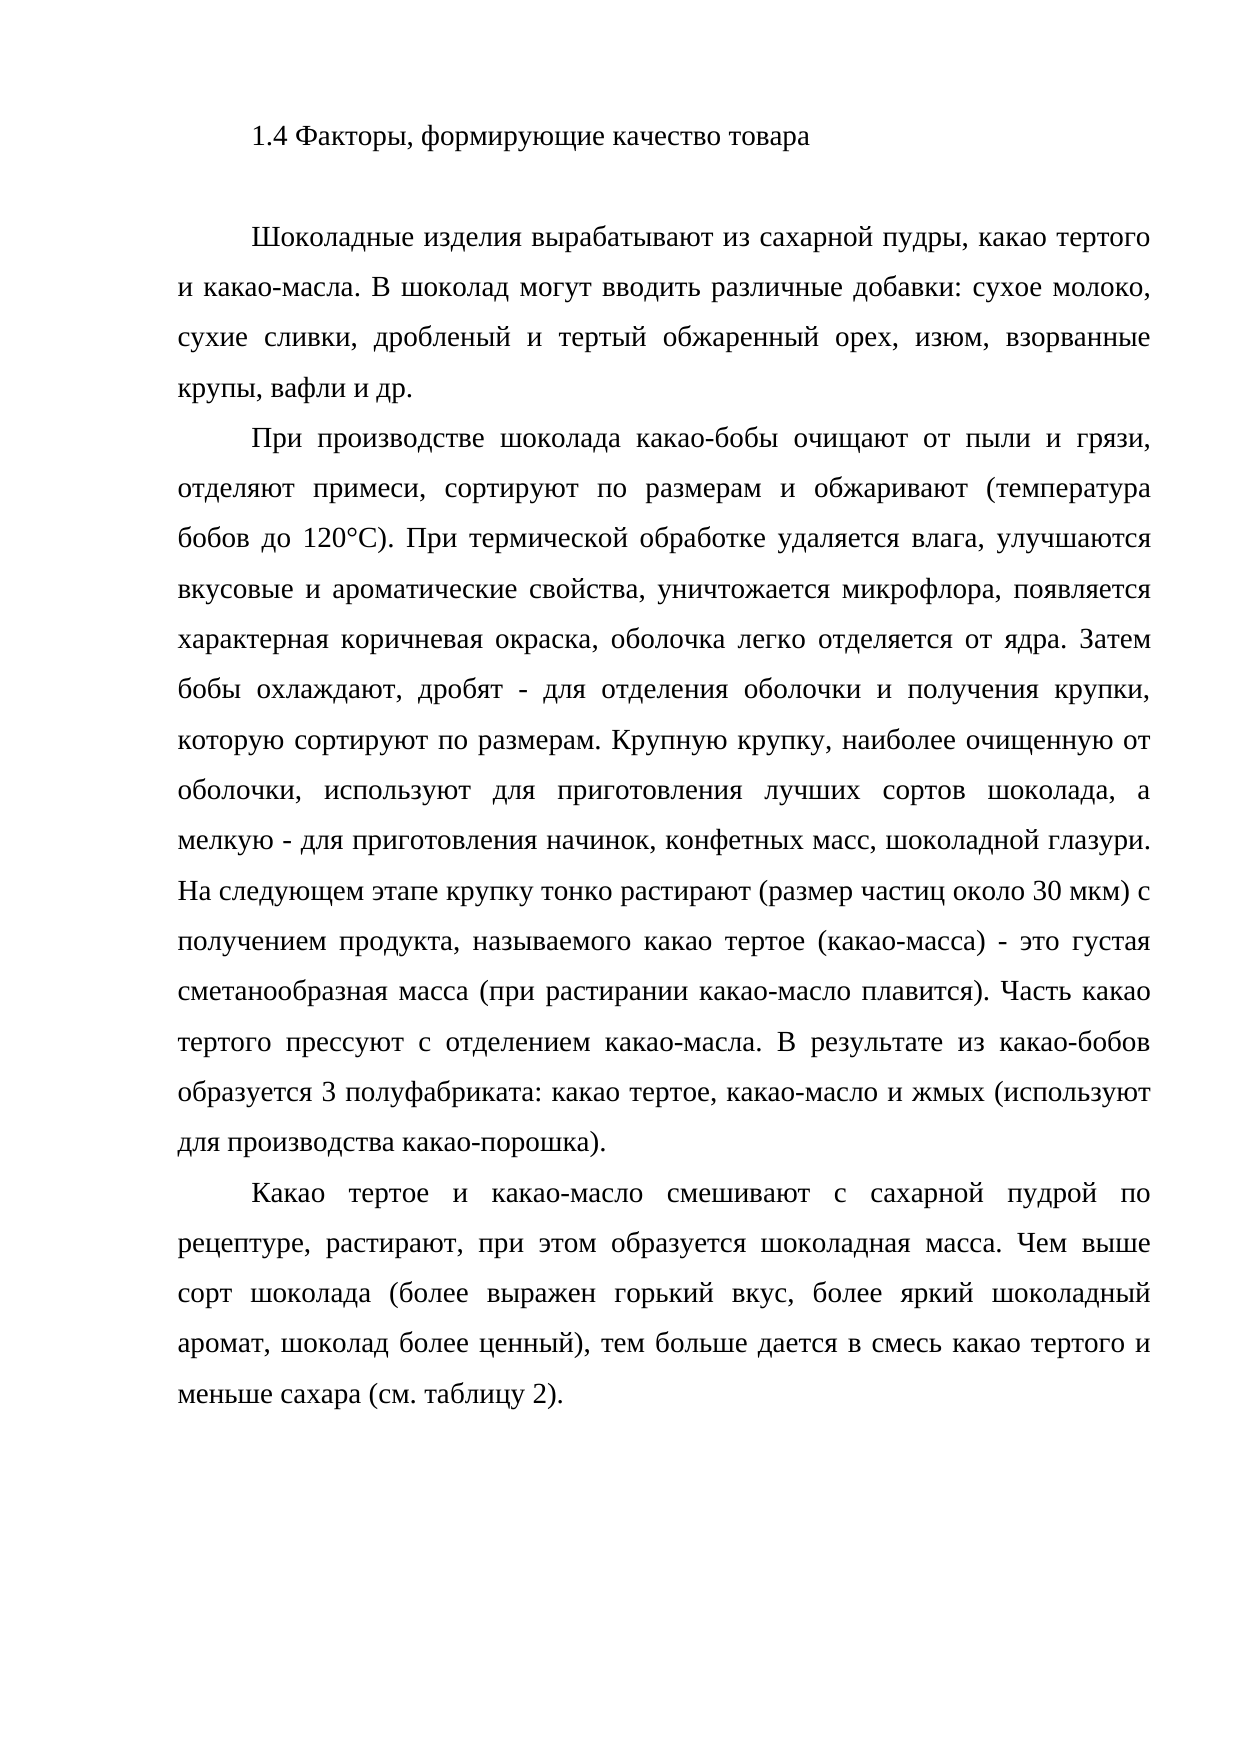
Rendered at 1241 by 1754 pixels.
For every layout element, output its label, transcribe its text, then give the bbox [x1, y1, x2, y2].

text Шоколадные изделия вырабатывают из сахарной пудры, какао тертого и какао-масла. В шоколад могут вводить различные добавки: сухое молоко, сухие сливки, дробленый и тертый обжаренный орех, изюм, взорванные крупы, вафли и др. [177, 219, 1152, 403]
text Какао тертое и какао-масло смешивают с сахарной пудрой по рецептуре, растирают, при этом образуется шоколадная масса. Чем выше сорт шоколада (более выражен горький вкус, более яркий шоколадный аромат, шоколад более ценный), тем больше дается в смесь какао тертого и меньше сахара (см. таблицу 2). [177, 1175, 1152, 1409]
text 1.4 Факторы, формирующие качество товара [177, 118, 1152, 152]
text При производстве шоколада какао-бобы очищают от пыли и грязи, отделяют примеси, сортируют по размерам и обжаривают (температура бобов до 120°С). При термической обработке удаляется влага, улучшаются вкусовые и ароматические свойства, уничтожается микрофлора, появляется характерная коричневая окраска, оболочка легко отделяется от ядра. Затем бобы охлаждают, дробят - для отделения оболочки и получения крупки, которую сортируют по размерам. Крупную крупку, наиболее очищенную от оболочки, используют для приготовления лучших сортов шоколада, а мелкую - для приготовления начинок, конфетных масс, шоколадной глазури. На следующем этапе крупку тонко растирают (размер частиц около 30 мкм) с получением продукта, называемого какао тертое (какао-масса) - это густая сметанообразная масса (при растирании какао-масло плавится). Часть какао тертого прессуют с отделением какао-масла. В результате из какао-бобов образуется 3 полуфабриката: какао тертое, какао-масло и жмых (используют для производства какао-порошка). [177, 420, 1152, 1158]
